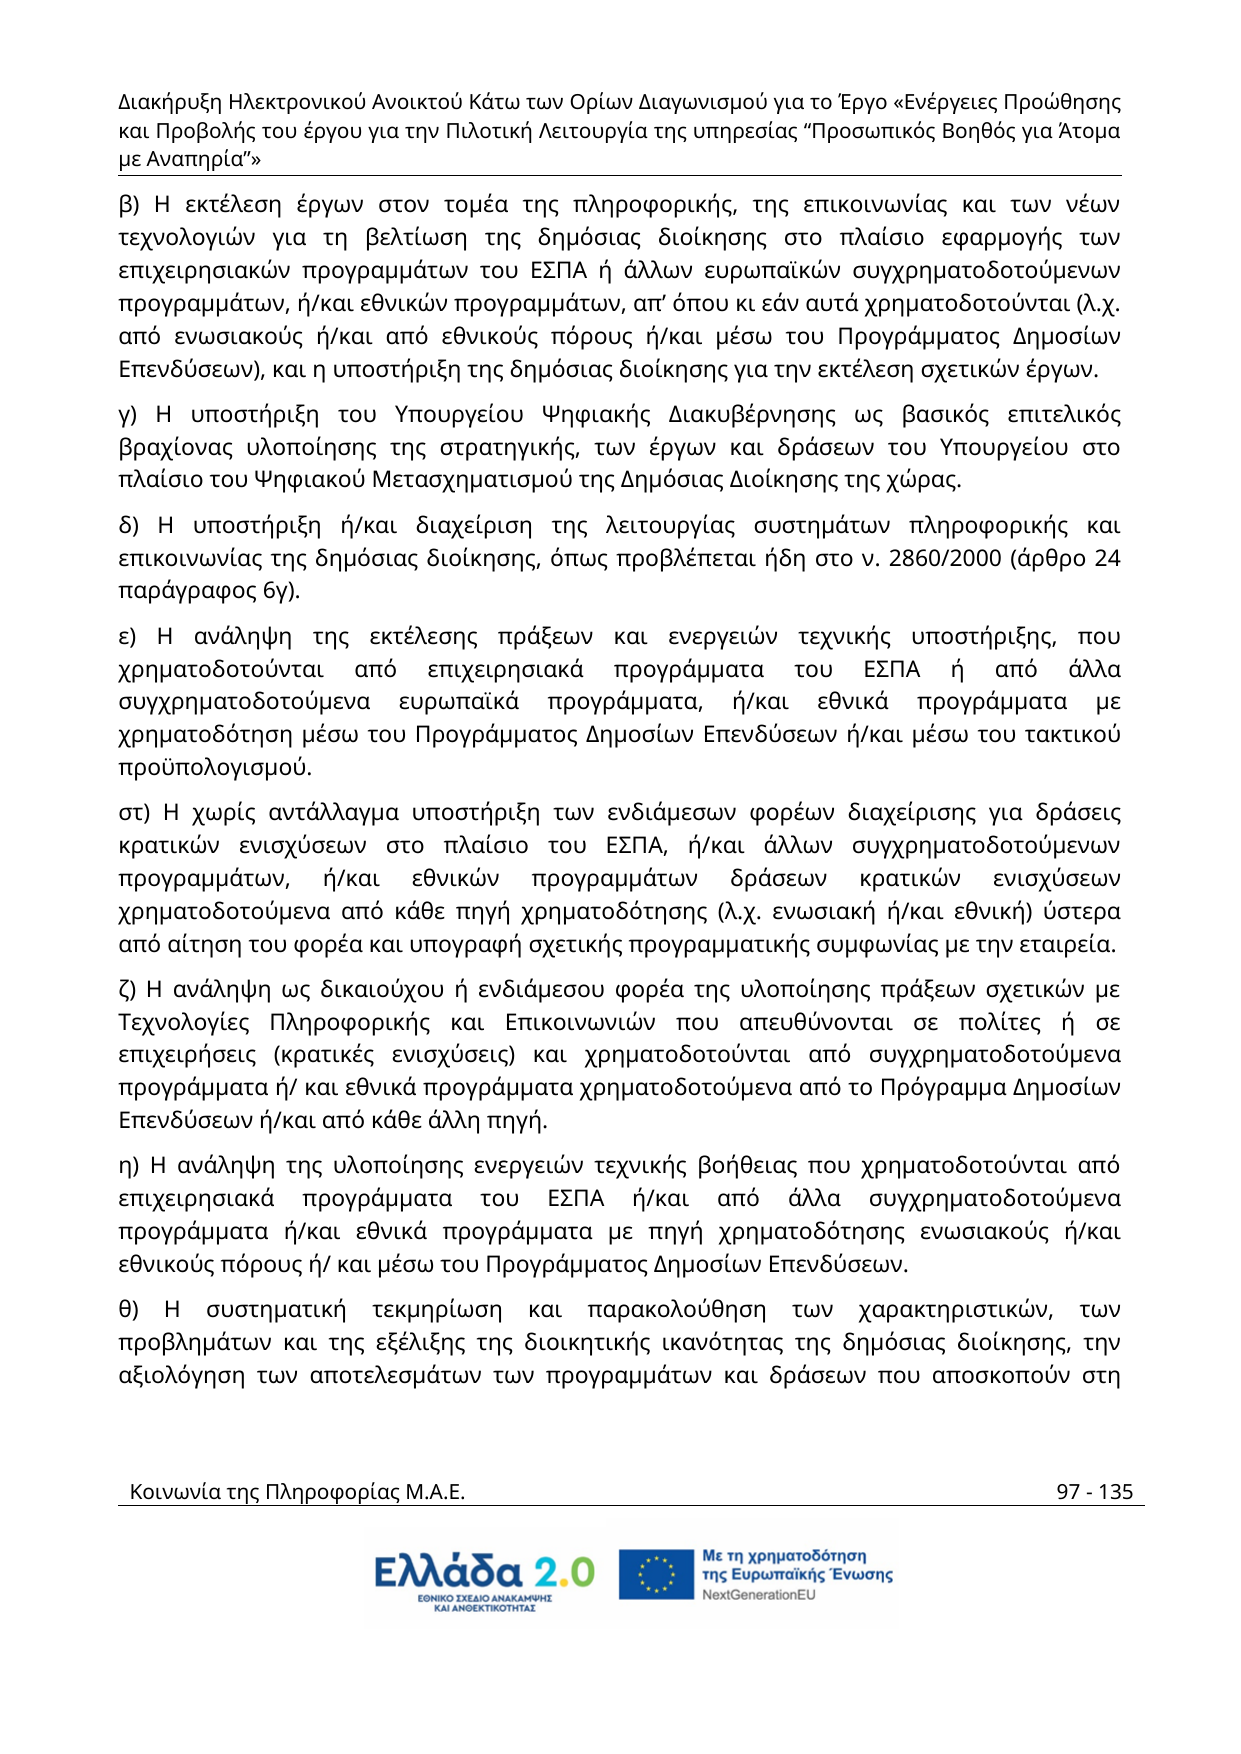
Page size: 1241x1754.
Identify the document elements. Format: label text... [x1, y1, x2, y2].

text ζ) Η ανάληψη ως δικαιούχου ή ενδιάμεσου φορέα της υλοποίησης πράξεων σχετικών με Τεχνολογίες Πληροφορικής και Επικοινωνιών που απευθύνονται σε πολίτες ή σε επιχειρήσεις (κρατικές ενισχύσεις) και χρηματοδοτούνται από συγχρηματοδοτούμενα προγράμματα ή/ και εθνικά προγράμματα χρηματοδοτούμενα από το Πρόγραμμα Δημοσίων Επενδύσεων ή/και από κάθε άλλη πηγή. [118, 973, 1122, 1135]
picture [363, 1518, 900, 1629]
text η) Η ανάληψη της υλοποίησης ενεργειών τεχνικής βοήθειας που χρηματοδοτούνται από επιχειρησιακά προγράμματα του ΕΣΠΑ ή/και από άλλα συγχρηματοδοτούμενα προγράμματα ή/και εθνικά προγράμματα με πηγή χρηματοδότησης ενωσιακούς ή/και εθνικούς πόρους ή/ και μέσω του Προγράμματος Δημοσίων Επενδύσεων. [118, 1149, 1122, 1279]
text στ) Η χωρίς αντάλλαγμα υποστήριξη των ενδιάμεσων φορέων διαχείρισης για δράσεις κρατικών ενισχύσεων στο πλαίσιο του ΕΣΠΑ, ή/και άλλων συγχρηματοδοτούμενων προγραμμάτων, ή/και εθνικών προγραμμάτων δράσεων κρατικών ενισχύσεων χρηματοδοτούμενα από κάθε πηγή χρηματοδότησης (λ.χ. ενωσιακή ή/και εθνική) ύστερα από αίτηση του φορέα και υπογραφή σχετικής προγραμματικής συμφωνίας με την εταιρεία. [118, 796, 1122, 959]
text δ) Η υποστήριξη ή/και διαχείριση της λειτουργίας συστημάτων πληροφορικής και επικοινωνίας της δημόσιας διοίκησης, όπως προβλέπεται ήδη στο ν. 2860/2000 (άρθρο 24 παράγραφος 6γ). [118, 509, 1122, 606]
text γ) Η υποστήριξη του Υπουργείου Ψηφιακής Διακυβέρνησης ως βασικός επιτελικός βραχίονας υλοποίησης της στρατηγικής, των έργων και δράσεων του Υπουργείου στο πλαίσιο του Ψηφιακού Μετασχηματισμού της Δημόσιας Διοίκησης της χώρας. [118, 398, 1122, 495]
text ε) Η ανάληψη της εκτέλεσης πράξεων και ενεργειών τεχνικής υποστήριξης, που χρηματοδοτούνται από επιχειρησιακά προγράμματα του ΕΣΠΑ ή από άλλα συγχρηματοδοτούμενα ευρωπαϊκά προγράμματα, ή/και εθνικά προγράμματα με χρηματοδότηση μέσω του Προγράμματος Δημοσίων Επενδύσεων ή/και μέσω του τακτικού προϋπολογισμού. [118, 620, 1122, 782]
text β) Η εκτέλεση έργων στον τομέα της πληροφορικής, της επικοινωνίας και των νέων τεχνολογιών για τη βελτίωση της δημόσιας διοίκησης στο πλαίσιο εφαρμογής των επιχειρησιακών προγραμμάτων του ΕΣΠΑ ή άλλων ευρωπαϊκών συγχρηματοδοτούμενων προγραμμάτων, ή/και εθνικών προγραμμάτων, απ’ όπου κι εάν αυτά χρηματοδοτούνται (λ.χ. από ενωσιακούς ή/και από εθνικούς πόρους ή/και μέσω του Προγράμματος Δημοσίων Επενδύσεων), και η υποστήριξη της δημόσιας διοίκησης για την εκτέλεση σχετικών έργων. [118, 188, 1122, 384]
